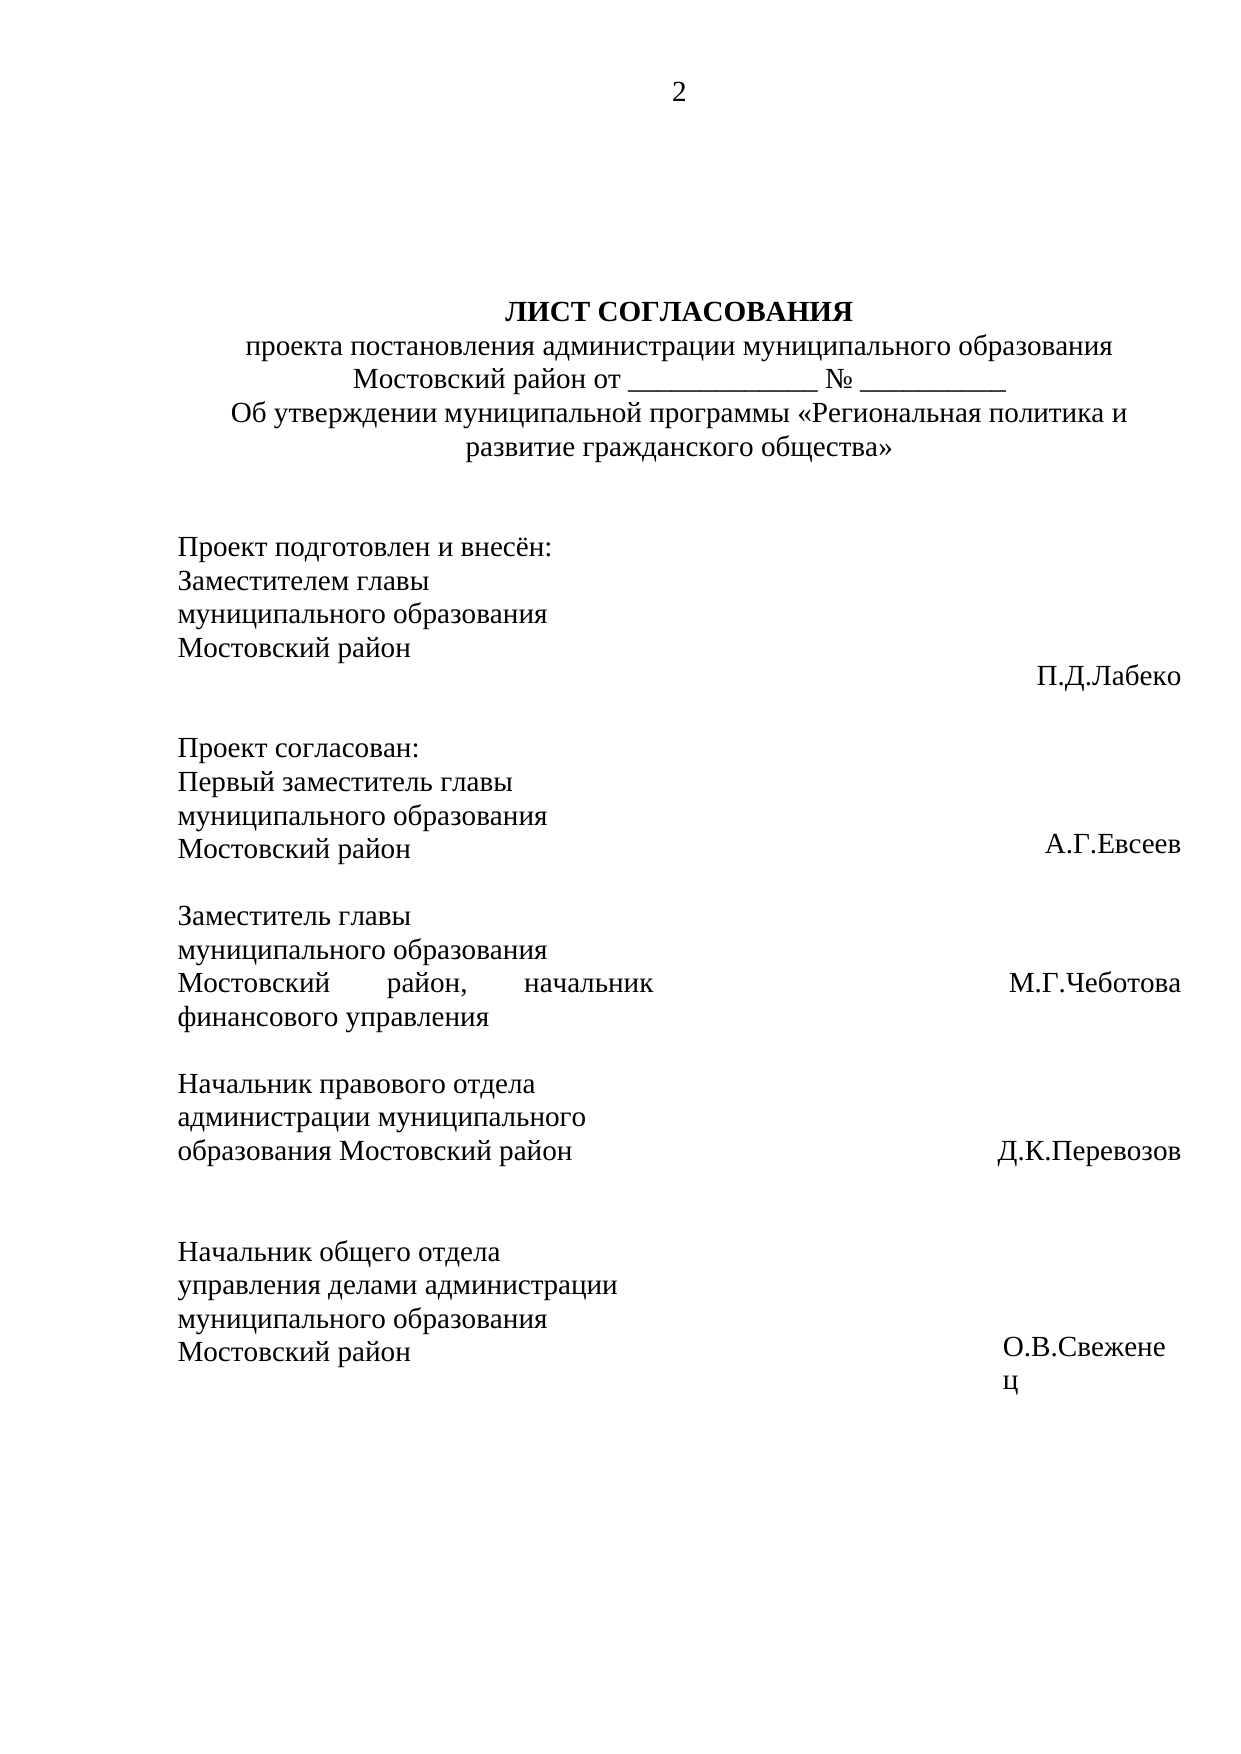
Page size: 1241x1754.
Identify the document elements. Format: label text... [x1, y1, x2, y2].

table_cell Заместитель главы муниципального образования Мостовский район, начальник финансового управления [166, 898, 664, 1066]
table_cell А.Г.Евсеев [664, 731, 1192, 898]
table_cell О.В.Свеженец [664, 1234, 1192, 1396]
table_cell Проект согласован: Первый заместитель главы муниципального образования Мостовский район [166, 731, 664, 898]
text ЛИСТ СОГЛАСОВАНИЯ [177, 294, 1181, 328]
text Проект подготовлен и внесён: [177, 529, 1181, 563]
table_cell Д.К.Перевозов [664, 1066, 1192, 1234]
text Мостовский район от _____________ № __________ [177, 362, 1181, 395]
table_header Заместителем главы муниципального образования Мостовский район [166, 563, 664, 731]
table_cell Начальник общего отдела управления делами администрации муниципального образования Мостовский район [166, 1234, 664, 1396]
table_header П.Д.Лабеко [664, 563, 1192, 731]
text проекта постановления администрации муниципального образования [177, 328, 1181, 362]
table_cell Начальник правового отдела администрации муниципального образования Мостовский район [166, 1066, 664, 1234]
table_cell М.Г.Чеботова [664, 898, 1192, 1066]
text Об утверждении муниципальной программы «Региональная политика и развитие гражданского общества» [177, 395, 1181, 462]
